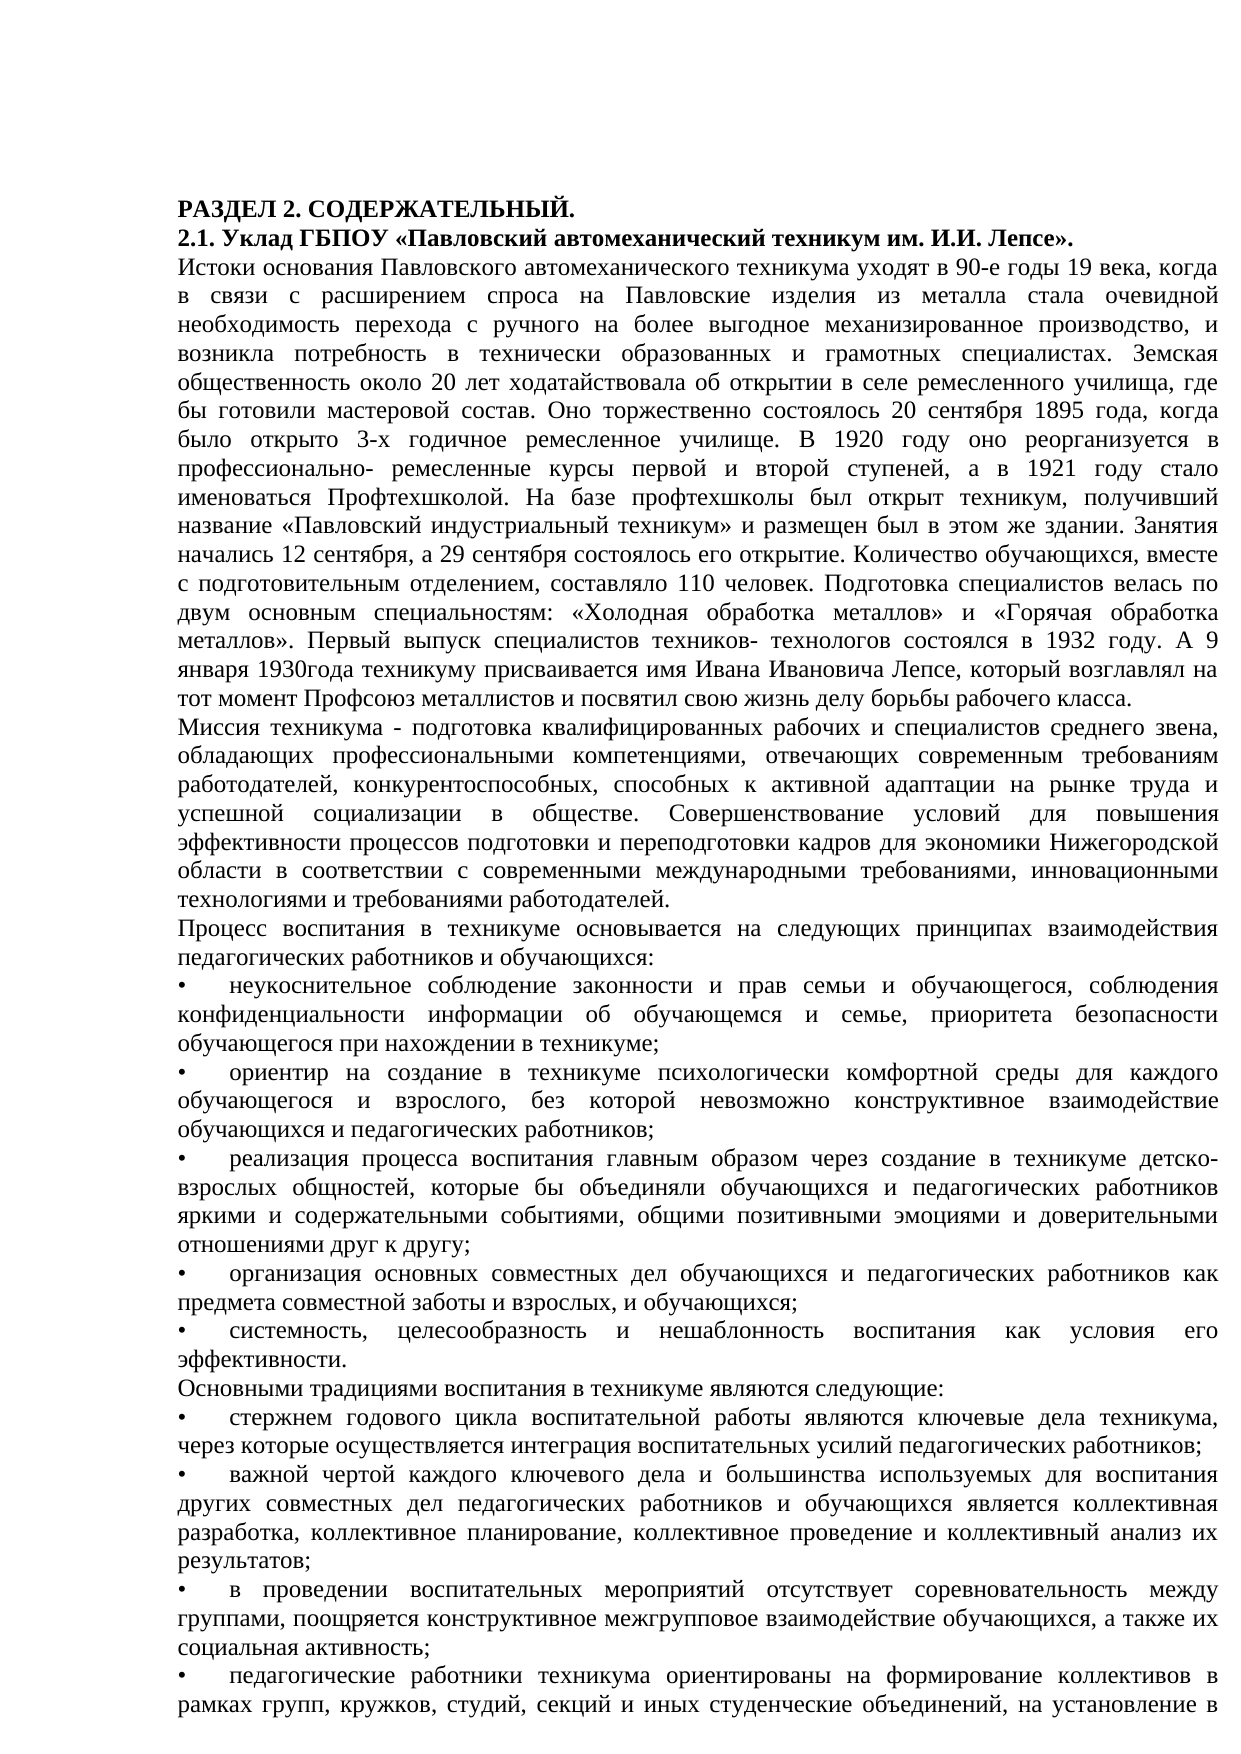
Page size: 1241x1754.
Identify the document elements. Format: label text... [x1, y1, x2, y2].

text • организация основных совместных дел обучающихся и педагогических работников как предмета совместной заботы и взрослых, и обучающихся; [177, 1258, 1219, 1316]
text Истоки основания Павловского автомеханического техникума уходят в 90-е годы 19 века, когда в связи с расширением спроса на Павловские изделия из металла стала очевидной необходимость перехода с ручного на более выгодное механизированное производство, и возникла потребность в технически образованных и грамотных специалистах. Земская общественность около 20 лет ходатайствовала об открытии в селе ремесленного училища, где бы готовили мастеровой состав. Оно торжественно состоялось 20 сентября 1895 года, когда было открыто 3-х годичное ремесленное училище. В 1920 году оно реорганизуется в профессионально- ремесленные курсы первой и второй ступеней, а в 1921 году стало именоваться Профтехшколой. На базе профтехшколы был открыт техникум, получивший название «Павловский индустриальный техникум» и размещен был в этом же здании. Занятия начались 12 сентября, а 29 сентября состоялось его открытие. Количество обучающихся, вместе с подготовительным отделением, составляло 110 человек. Подготовка специалистов велась по двум основным специальностям: «Холодная обработка металлов» и «Горячая обработка металлов». Первый выпуск специалистов техников- технологов состоялся в 1932 году. А 9 января 1930года техникуму присваивается имя Ивана Ивановича Лепсе, который возглавлял на тот момент Профсоюз металлистов и посвятил свою жизнь делу борьбы рабочего класса. [177, 252, 1219, 712]
text • системность, целесообразность и нешаблонность воспитания как условия его эффективности. [177, 1316, 1219, 1373]
text Основными традициями воспитания в техникуме являются следующие: [177, 1373, 1219, 1402]
text • важной чертой каждого ключевого дела и большинства используемых для воспитания других совместных дел педагогических работников и обучающихся является коллективная разработка, коллективное планирование, коллективное проведение и коллективный анализ их результатов; [177, 1459, 1219, 1574]
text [177, 1661, 1219, 1718]
text • неукоснительное соблюдение законности и прав семьи и обучающегося, соблюдения конфиденциальности информации об обучающемся и семье, приоритета безопасности обучающегося при нахождении в техникуме; [177, 971, 1219, 1057]
text • ориентир на создание в техникуме психологически комфортной среды для каждого обучающегося и взрослого, без которой невозможно конструктивное взаимодействие обучающихся и педагогических работников; [177, 1057, 1219, 1143]
text 2.1. Уклад ГБПОУ «Павловский автомеханический техникум им. И.И. Лепсе». [177, 223, 1219, 252]
text • в проведении воспитательных мероприятий отсутствует соревновательность между группами, поощряется конструктивное межгрупповое взаимодействие обучающихся, а также их социальная активность; [177, 1574, 1219, 1661]
text Процесс воспитания в техникуме основывается на следующих принципах взаимодействия педагогических работников и обучающихся: [177, 913, 1219, 971]
text Миссия техникума - подготовка квалифицированных рабочих и специалистов среднего звена, обладающих профессиональными компетенциями, отвечающих современным требованиям работодателей, конкурентоспособных, способных к активной адаптации на рынке труда и успешной социализации в обществе. Совершенствование условий для повышения эффективности процессов подготовки и переподготовки кадров для экономики Нижегородской области в соответствии с современными международными требованиями, инновационными технологиями и требованиями работодателей. [177, 712, 1219, 913]
text • стержнем годового цикла воспитательной работы являются ключевые дела техникума, через которые осуществляется интеграция воспитательных усилий педагогических работников; [177, 1402, 1219, 1459]
text РАЗДЕЛ 2. СОДЕРЖАТЕЛЬНЫЙ. [177, 194, 1219, 223]
text • реализация процесса воспитания главным образом через создание в техникуме детско-взрослых общностей, которые бы объединяли обучающихся и педагогических работников яркими и содержательными событиями, общими позитивными эмоциями и доверительными отношениями друг к другу; [177, 1143, 1219, 1258]
